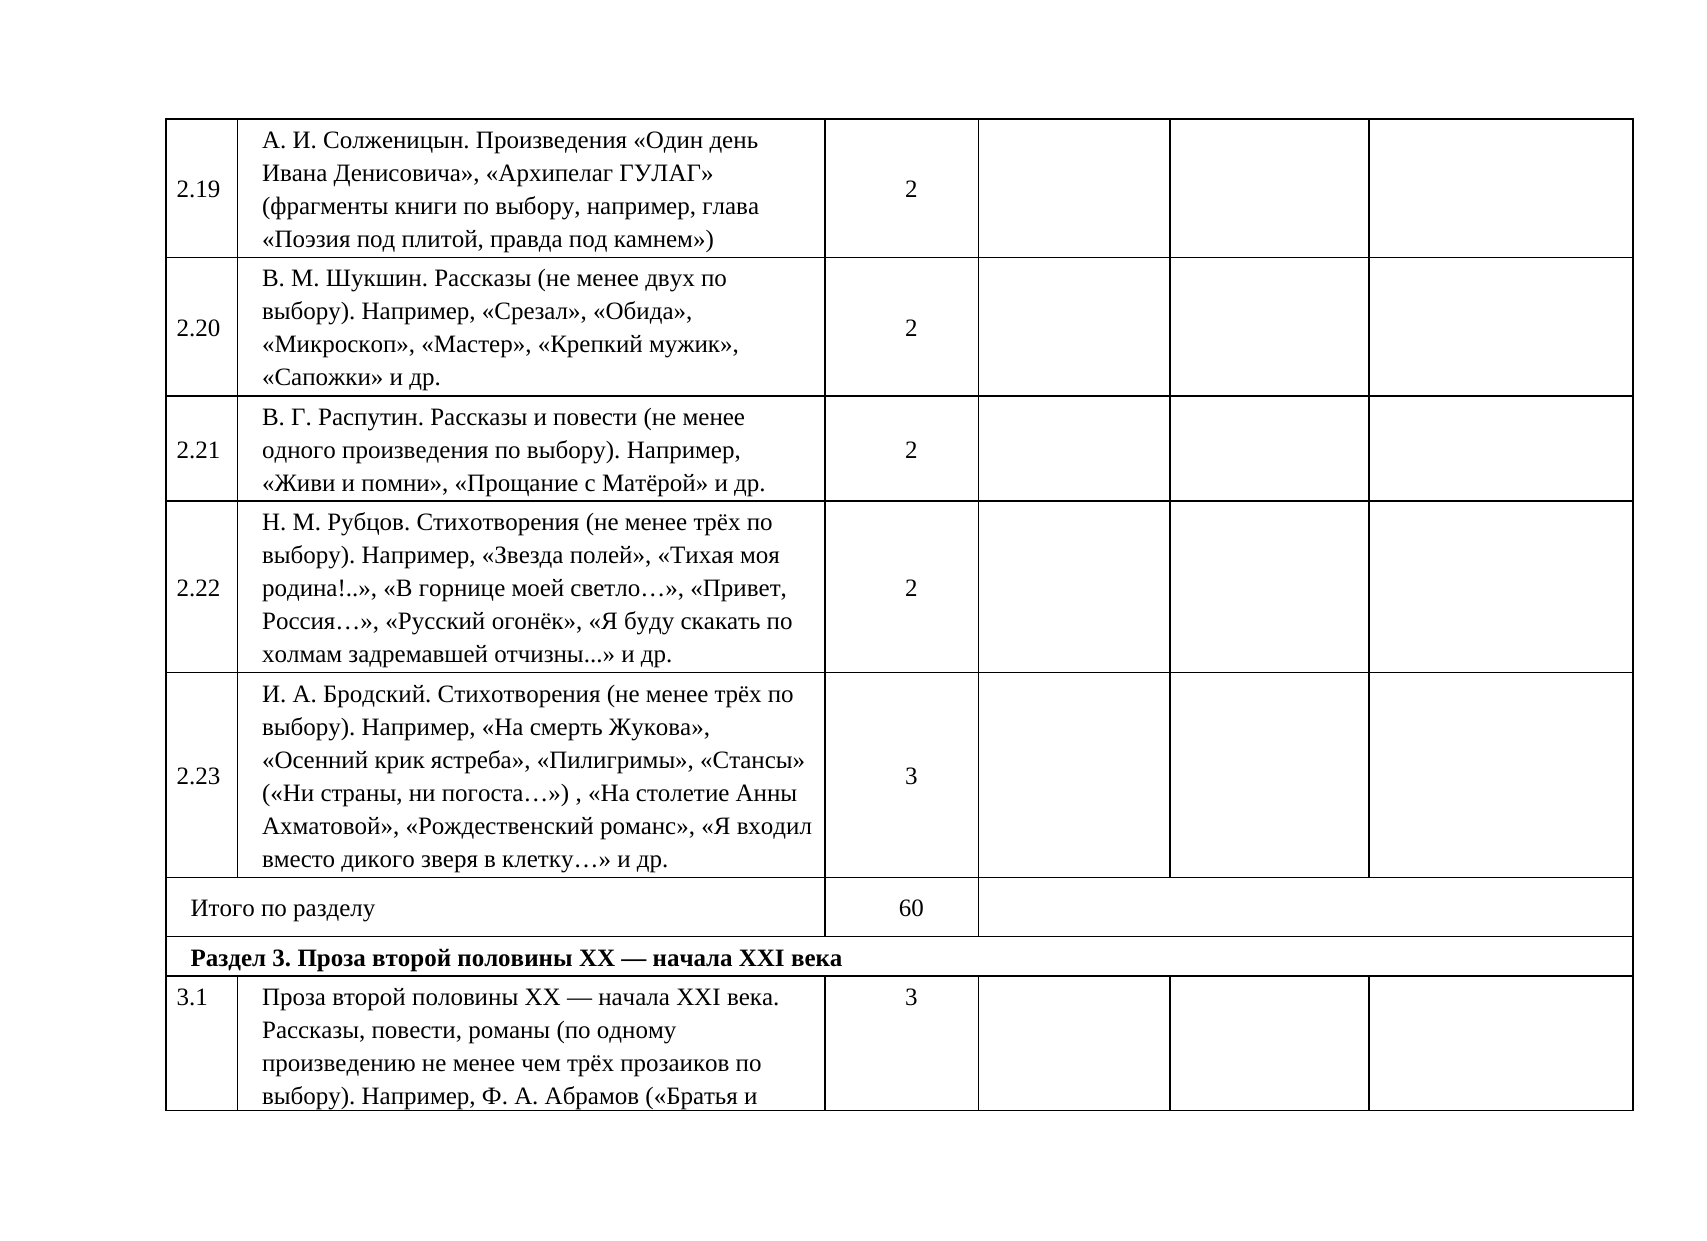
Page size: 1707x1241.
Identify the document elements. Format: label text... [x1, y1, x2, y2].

table_cell 2 [826, 397, 978, 500]
table_cell [1370, 673, 1632, 876]
table_cell Раздел 3. Проза второй половины XX — начала XXI века [167, 937, 1632, 975]
table_cell [1370, 397, 1632, 500]
table_cell 2.21 [167, 397, 237, 500]
table_cell [979, 673, 1169, 876]
table_cell В. Г. Распутин. Рассказы и повести (не менее одного произведения по выбору). Например, «Живи и помни», «Прощание с Матёрой» и др. [238, 397, 824, 500]
table_cell [1370, 977, 1632, 1110]
table_cell [979, 502, 1169, 672]
table_cell [979, 258, 1169, 395]
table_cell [238, 977, 824, 1110]
table_cell 2 [826, 258, 978, 395]
table_cell [1171, 502, 1368, 672]
table_cell 2.22 [167, 502, 237, 672]
table_cell [979, 977, 1169, 1110]
table_cell [1370, 502, 1632, 672]
table_cell [1171, 397, 1368, 500]
table_cell 3 [826, 977, 978, 1110]
table_cell [1370, 120, 1632, 257]
table_cell 60 [826, 878, 978, 936]
table_cell 3.1 [167, 977, 237, 1110]
table_cell В. М. Шукшин. Рассказы (не менее двух по выбору). Например, «Срезал», «Обида», «Микроскоп», «Мастер», «Крепкий мужик», «Сапожки» и др. [238, 258, 824, 395]
table_cell 3 [826, 673, 978, 876]
table_cell 2 [826, 120, 978, 257]
table_cell [1171, 673, 1368, 876]
table_cell Итого по разделу [167, 878, 824, 936]
table_cell [979, 878, 1632, 936]
table_cell [1171, 120, 1368, 257]
table_cell [1171, 977, 1368, 1110]
table_cell [979, 397, 1169, 500]
table_cell Н. М. Рубцов. Стихотворения (не менее трёх по выбору). Например, «Звезда полей», «Тихая моя родина!..», «В горнице моей светло…», «Привет, Россия…», «Русский огонёк», «Я буду скакать по холмам задремавшей отчизны...» и др. [238, 502, 824, 672]
table_cell [1171, 258, 1368, 395]
table_cell 2.23 [167, 673, 237, 876]
table_cell А. И. Солженицын. Произведения «Один день Ивана Денисовича», «Архипелаг ГУЛАГ» (фрагменты книги по выбору, например, глава «Поэзия под плитой, правда под камнем») [238, 120, 824, 257]
table_cell 2 [826, 502, 978, 672]
table_cell 2.20 [167, 258, 237, 395]
table_cell [979, 120, 1169, 257]
table_cell [1370, 258, 1632, 395]
table_cell 2.19 [167, 120, 237, 257]
table_cell И. А. Бродский. Стихотворения (не менее трёх по выбору). Например, «На смерть Жукова», «Осенний крик ястреба», «Пилигримы», «Стансы» («Ни страны, ни погоста…») , «На столетие Анны Ахматовой», «Рождественский романс», «Я входил вместо дикого зверя в клетку…» и др. [238, 673, 824, 876]
